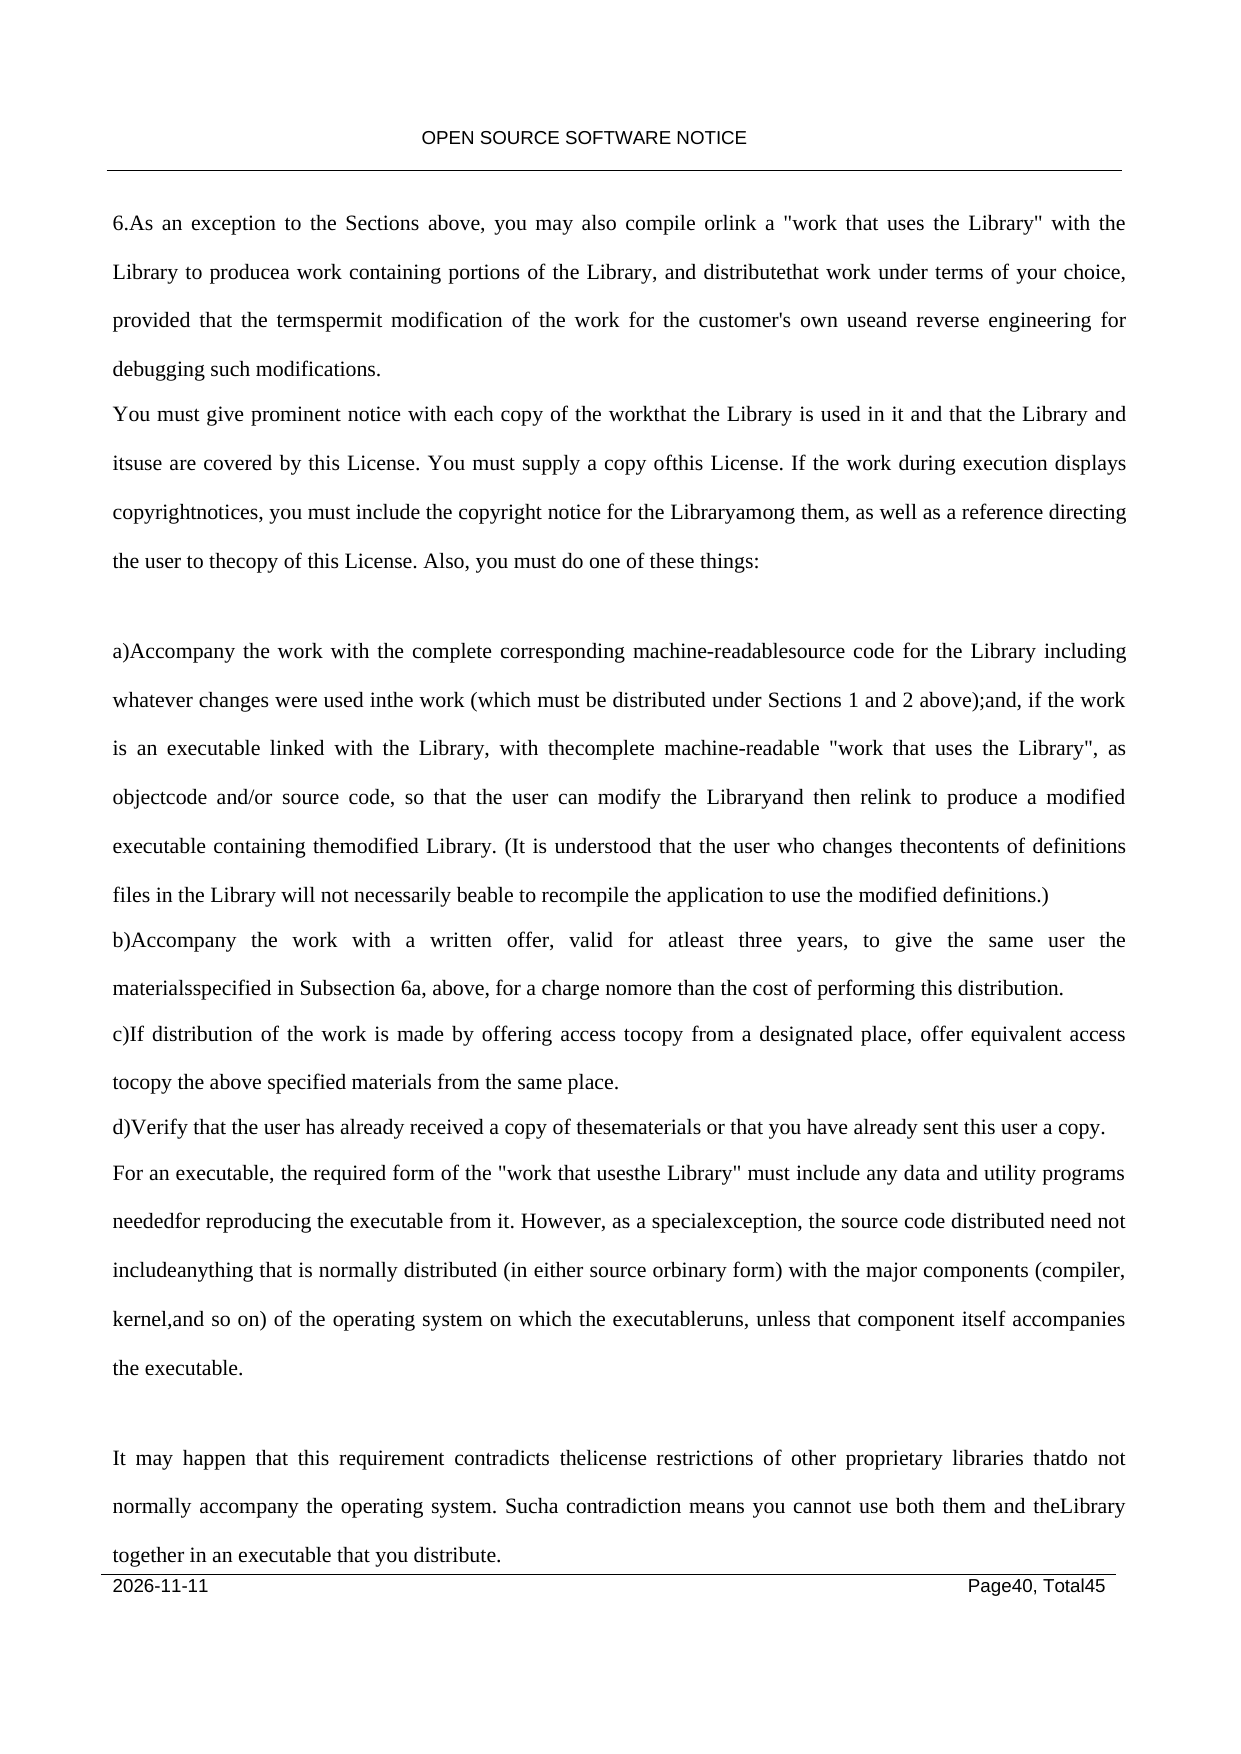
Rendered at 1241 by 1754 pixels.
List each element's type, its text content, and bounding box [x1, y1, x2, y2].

text a)Accompany the work with the complete corresponding machine-readablesource code for the Library including whatever changes were used inthe work (which must be distributed under Sections 1 and 2 above);and, if the work is an executable linked with the Library, with thecomplete machine-readable "work that uses the Library", as objectcode and/or source code, so that the user can modify the Libraryand then relink to produce a modified executable containing themodified Library. (It is understood that the user who changes thecontents of definitions files in the Library will not necessarily beable to recompile the application to use the modified definitions.) [112, 634, 1128, 910]
text b)Accompany the work with a written offer, valid for atleast three years, to give the same user the materialsspecified in Subsection 6a, above, for a charge nomore than the cost of performing this distribution. [112, 923, 1128, 1004]
text It may happen that this requirement contradicts thelicense restrictions of other proprietary libraries thatdo not normally accompany the operating system. Sucha contradiction means you cannot use both them and theLibrary together in an executable that you distribute. [112, 1441, 1128, 1571]
text For an executable, the required form of the "work that usesthe Library" must include any data and utility programs neededfor reproducing the executable from it. However, as a specialexception, the source code distributed need not includeanything that is normally distributed (in either source orbinary form) with the major components (compiler, kernel,and so on) of the operating system on which the executableruns, unless that component itself accompanies the executable. [112, 1156, 1128, 1383]
text d)Verify that the user has already received a copy of thesematerials or that you have already sent this user a copy. [112, 1111, 1128, 1143]
text You must give prominent notice with each copy of the workthat the Library is used in it and that the Library and itsuse are covered by this License. You must supply a copy ofthis License. If the work during execution displays copyrightnotices, you must include the copyright notice for the Libraryamong them, as well as a reference directing the user to thecopy of this License. Also, you must do one of these things: [112, 398, 1128, 576]
text 6.As an exception to the Sections above, you may also compile orlink a "work that uses the Library" with the Library to producea work containing portions of the Library, and distributethat work under terms of your choice, provided that the termspermit modification of the work for the customer's own useand reverse engineering for debugging such modifications. [112, 206, 1128, 385]
text c)If distribution of the work is made by offering access tocopy from a designated place, offer equivalent access tocopy the above specified materials from the same place. [112, 1017, 1128, 1098]
